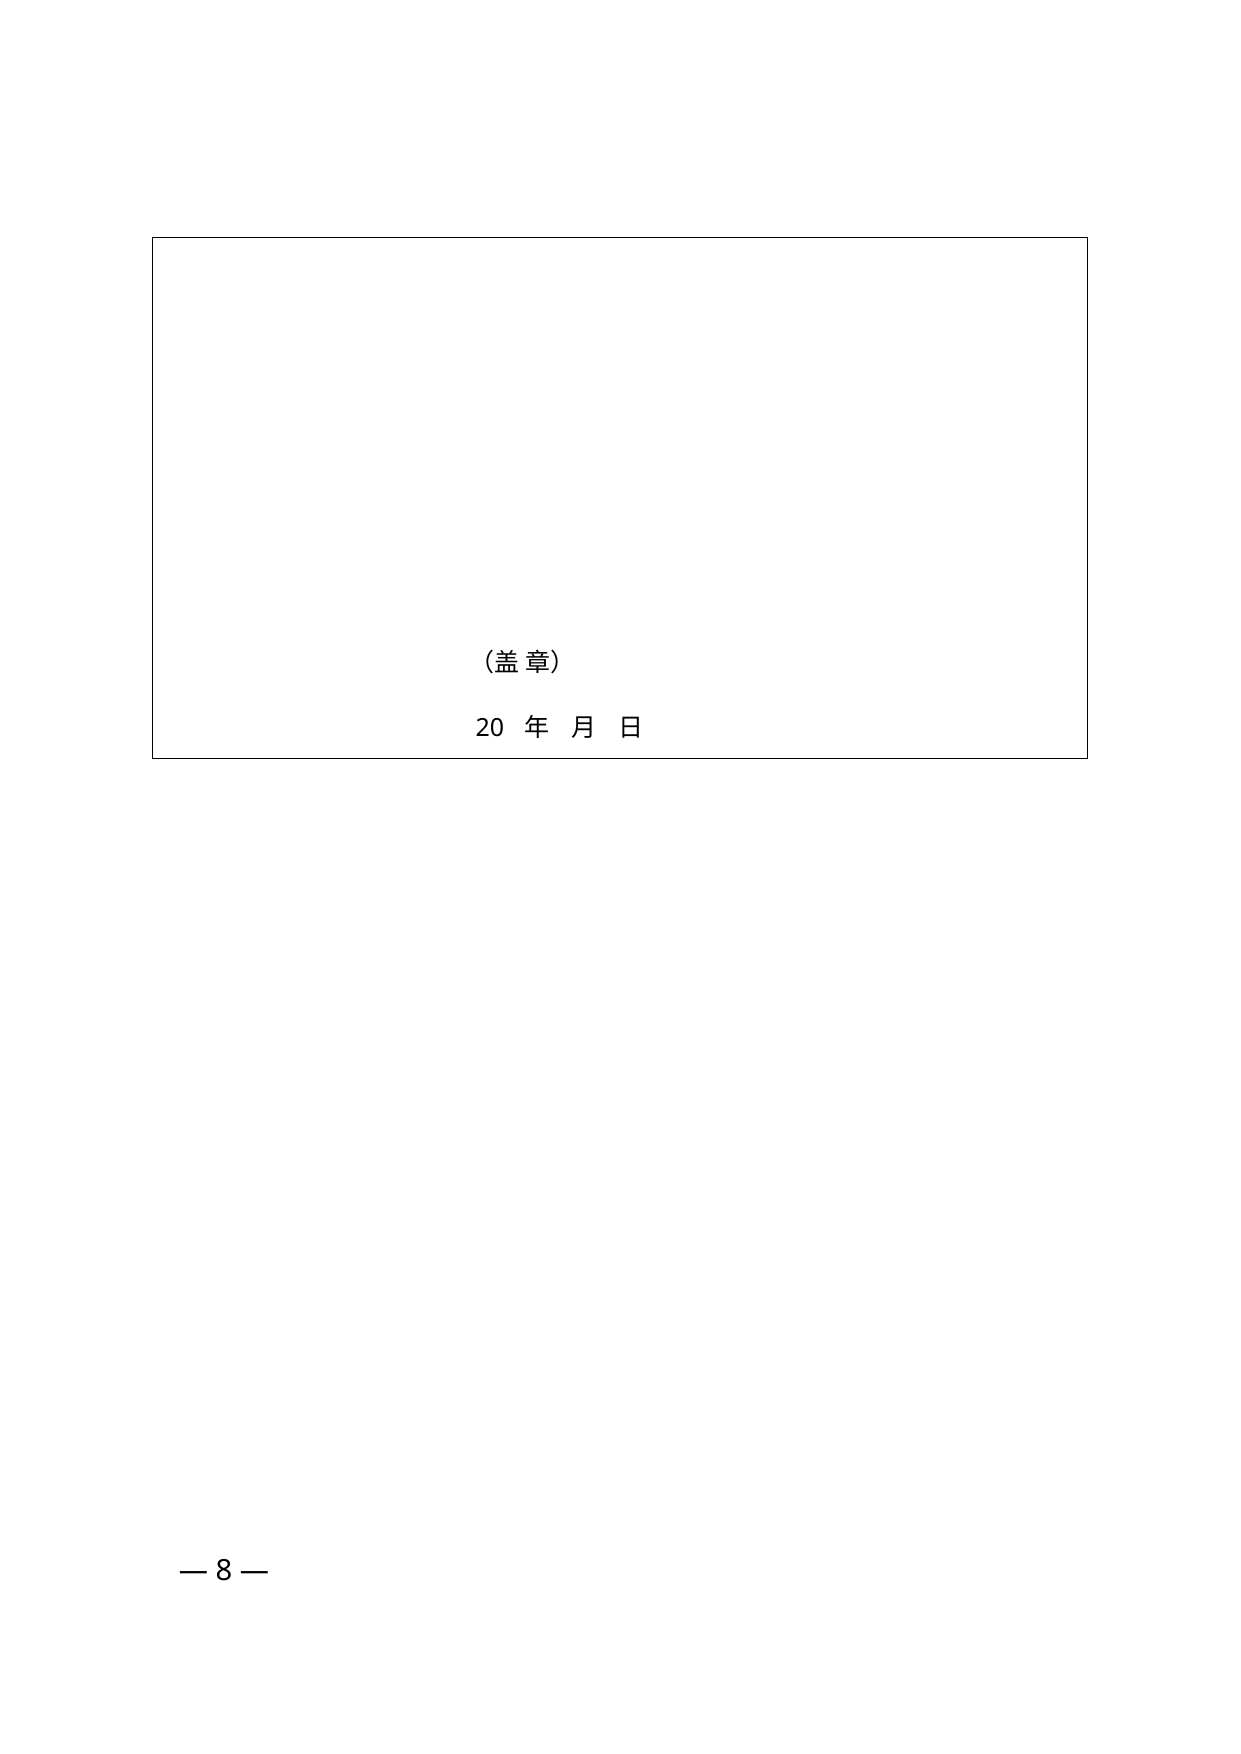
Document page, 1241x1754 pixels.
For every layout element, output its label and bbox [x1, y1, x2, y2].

table_cell [153, 238, 1087, 758]
